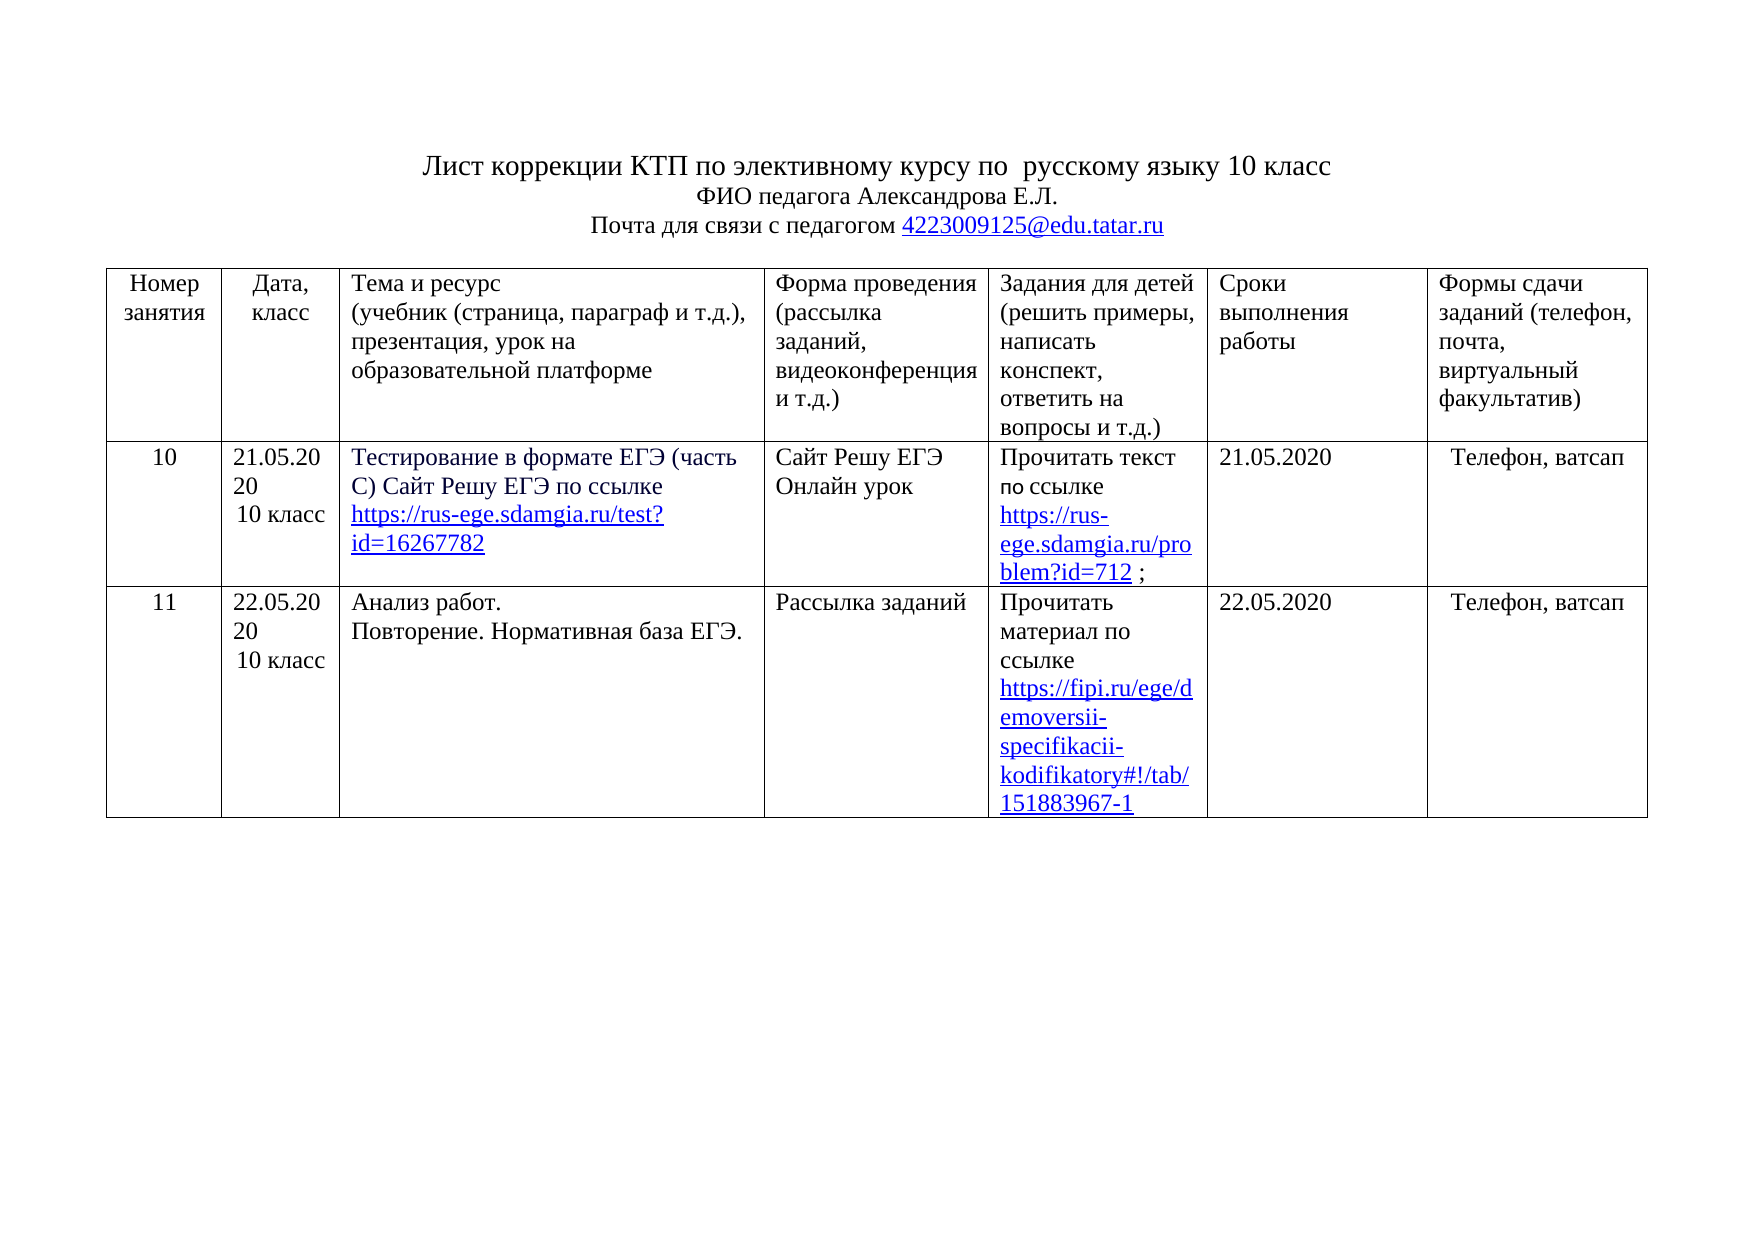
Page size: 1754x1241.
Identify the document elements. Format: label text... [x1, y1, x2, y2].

table_cell Прочитать текст по ссылке https://rus-ege.sdamgia.ru/problem?id=712 ; [989, 442, 1207, 586]
text ФИО педагога Александрова Е.Л. [118, 181, 1636, 210]
table_cell 10 [107, 442, 221, 586]
table_cell Тестирование в формате ЕГЭ (часть С) Сайт Решу ЕГЭ по ссылке https://rus-ege.sdamgia.ru/test?id=16267782 [340, 442, 764, 586]
table_cell Анализ работ. Повторение. Нормативная база ЕГЭ. [340, 587, 764, 817]
table_cell 21.05.2020 [1208, 442, 1427, 586]
table_cell Телефон, ватсап [1428, 442, 1647, 586]
table_cell 11 [107, 587, 221, 817]
table_header Форма проведения (рассылка заданий, видеоконференция и т.д.) [765, 269, 988, 441]
table_cell Сайт Решу ЕГЭ Онлайн урок [765, 442, 988, 586]
table_header Формы сдачи заданий (телефон, почта, виртуальный факультатив) [1428, 269, 1647, 441]
table_header Тема и ресурс (учебник (страница, параграф и т.д.), презентация, урок на образовательной платформе [340, 269, 764, 441]
text Лист коррекции КТП по элективному курсу по русскому языку 10 класс [118, 148, 1636, 181]
table_header Номер занятия [107, 269, 221, 441]
table_header Сроки выполнения работы [1208, 269, 1427, 441]
table_cell 21.05.2020 10 класс [222, 442, 339, 586]
table_cell Телефон, ватсап [1428, 587, 1647, 817]
table_cell Рассылка заданий [765, 587, 988, 817]
table_header Дата, класс [222, 269, 339, 441]
table_cell 22.05.2020 10 класс [222, 587, 339, 817]
table_cell 22.05.2020 [1208, 587, 1427, 817]
table_header Задания для детей (решить примеры, написать конспект, ответить на вопросы и т.д.) [989, 269, 1207, 441]
text Почта для связи с педагогом 4223009125@edu.tatar.ru [118, 210, 1636, 239]
table_cell Прочитать материал по ссылке https://fipi.ru/ege/demoversii-specifikacii-kodifikatory#!/tab/151883967-1 [989, 587, 1207, 817]
